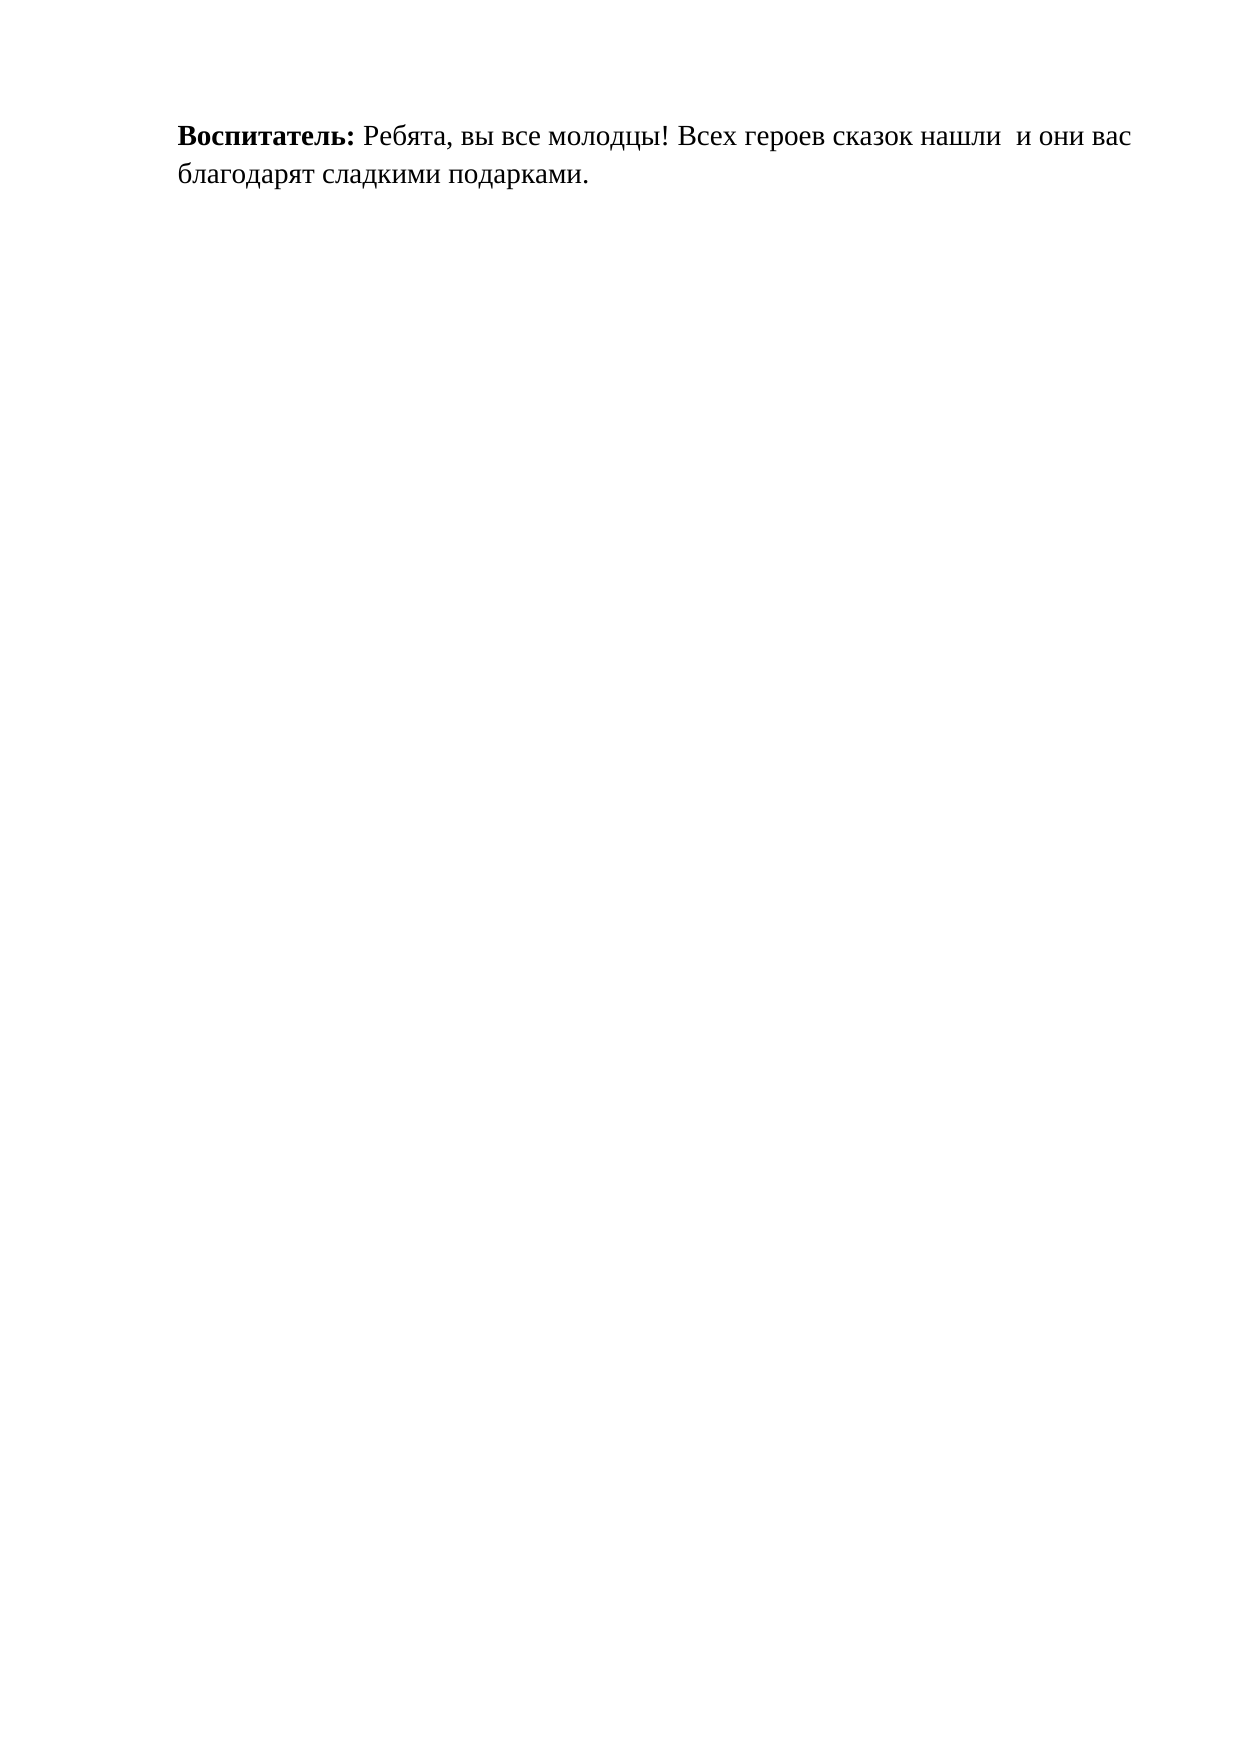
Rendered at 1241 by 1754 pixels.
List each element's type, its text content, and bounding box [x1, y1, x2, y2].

text Воспитатель: Ребята, вы все молодцы! Всех героев сказок нашли и они вас благодарят сладкими подарками. [177, 118, 1152, 190]
